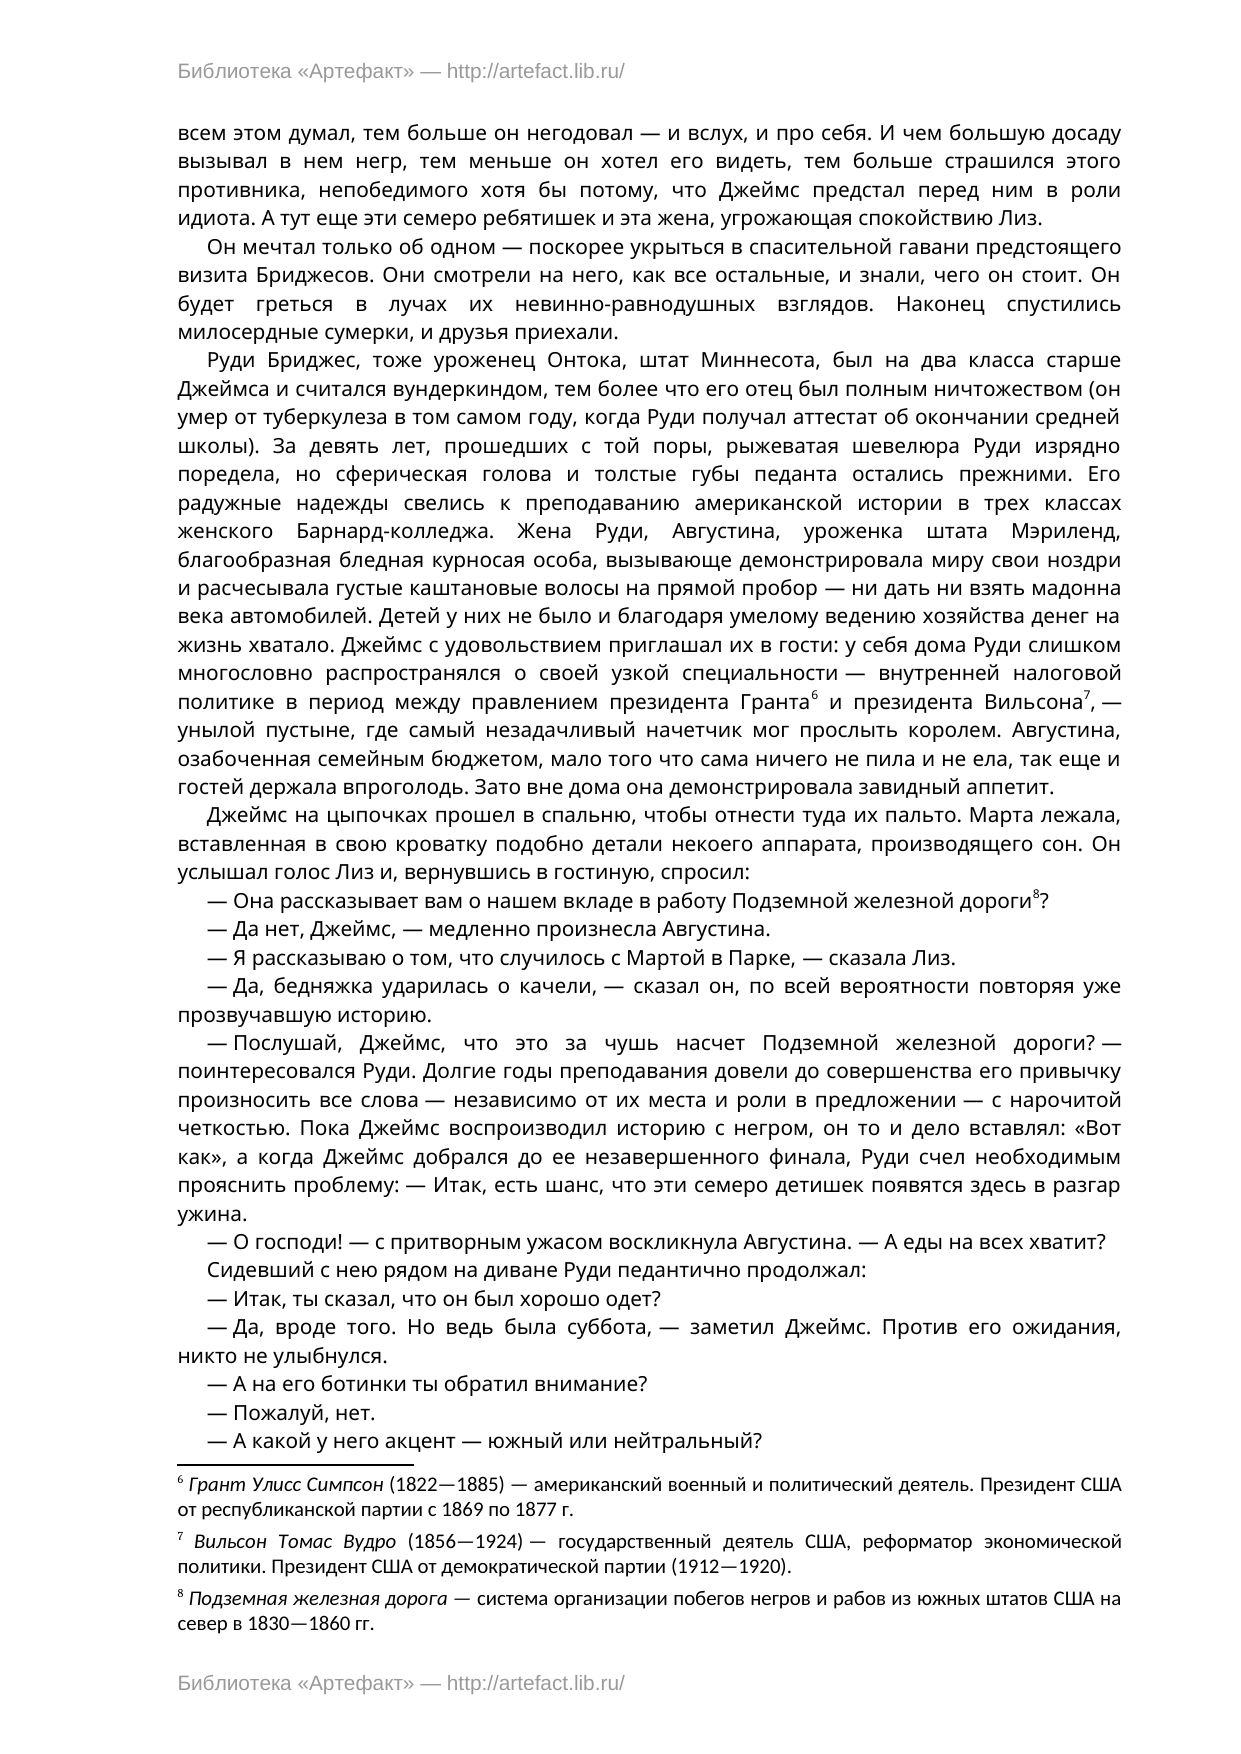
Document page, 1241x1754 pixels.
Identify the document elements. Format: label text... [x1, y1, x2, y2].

text — Да, бедняжка ударилась о качели, — сказал он, по всей вероятности повторяя уже прозвучавшую историю. [177, 971, 1122, 1028]
text — Послушай, Джеймс, что это за чушь насчет Подземной железной дороги? — поинтересовался Руди. Долгие годы преподавания довели до совершенства его привычку произносить все слова — независимо от их места и роли в предложении — с нарочитой четкостью. Пока Джеймс воспроизводил историю с негром, он то и дело вставлял: «Вот как», а когда Джеймс добрался до ее незавершенного финала, Руди счел необходимым прояснить проблему: — Итак, есть шанс, что эти семеро детишек появятся здесь в разгар ужина. [177, 1028, 1122, 1227]
text — Пожалуй, нет. [177, 1398, 1122, 1426]
text — Она рассказывает вам о нашем вкладе в работу Подземной железной дороги? [177, 886, 1122, 914]
text — Я рассказываю о том, что случилось с Мартой в Парке, — сказала Лиз. [177, 943, 1122, 971]
text — А на его ботинки ты обратил внимание? [177, 1369, 1122, 1398]
text Он мечтал только об одном — поскорее укрыться в спасительной гавани предстоящего визита Бриджесов. Они смотрели на него, как все остальные, и знали, чего он стоит. Он будет греться в лучах их невинно-равнодушных взглядов. Наконец спустились милосердные сумерки, и друзья приехали. [177, 232, 1122, 346]
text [177, 118, 1122, 232]
text — О господи! — с притворным ужасом воскликнула Августина. — А еды на всех хватит? [177, 1227, 1122, 1256]
text — Да нет, Джеймс, — медленно произнесла Августина. [177, 914, 1122, 943]
text Руди Бриджес, тоже уроженец Онтока, штат Миннесота, был на два класса старше Джеймса и считался вундеркиндом, тем более что его отец был полным ничтожеством (он умер от туберкулеза в том самом году, когда Руди получал аттестат об окончании средней школы). За девять лет, прошедших с той поры, рыжеватая шевелюра Руди изрядно поредела, но сферическая голова и толстые губы педанта остались прежними. Его радужные надежды свелись к преподаванию американской истории в трех классах женского Барнард-колледжа. Жена Руди, Августина, уроженка штата Мэриленд, благообразная бледная курносая особа, вызывающе демонстрировала миру свои ноздри и расчесывала густые каштановые волосы на прямой пробор — ни дать ни взять мадонна века автомобилей. Детей у них не было и благодаря умелому ведению хозяйства денег на жизнь хватало. Джеймс с удовольствием приглашал их в гости: у себя дома Руди слишком многословно распространялся о своей узкой специальности — внутренней налоговой политике в период между правлением президента Гранта и президента Вильсона, — унылой пустыне, где самый незадачливый начетчик мог прослыть королем. Августина, озабоченная семейным бюджетом, мало того что сама ничего не пила и не ела, так еще и гостей держала впроголодь. Зато вне дома она демонстрировала завидный аппетит. [177, 346, 1122, 801]
text — Да, вроде того. Но ведь была суббота, — заметил Джеймс. Против его ожидания, никто не улыбнулся. [177, 1312, 1122, 1369]
text Джеймс на цыпочках прошел в спальню, чтобы отнести туда их пальто. Марта лежала, вставленная в свою кроватку подобно детали некоего аппарата, производящего сон. Он услышал голос Лиз и, вернувшись в гостиную, спросил: [177, 801, 1122, 886]
text — А какой у него акцент — южный или нейтральный? [177, 1426, 1122, 1455]
text Сидевший с нею рядом на диване Руди педантично продолжал: [177, 1256, 1122, 1284]
text — Итак, ты сказал, что он был хорошо одет? [177, 1284, 1122, 1312]
